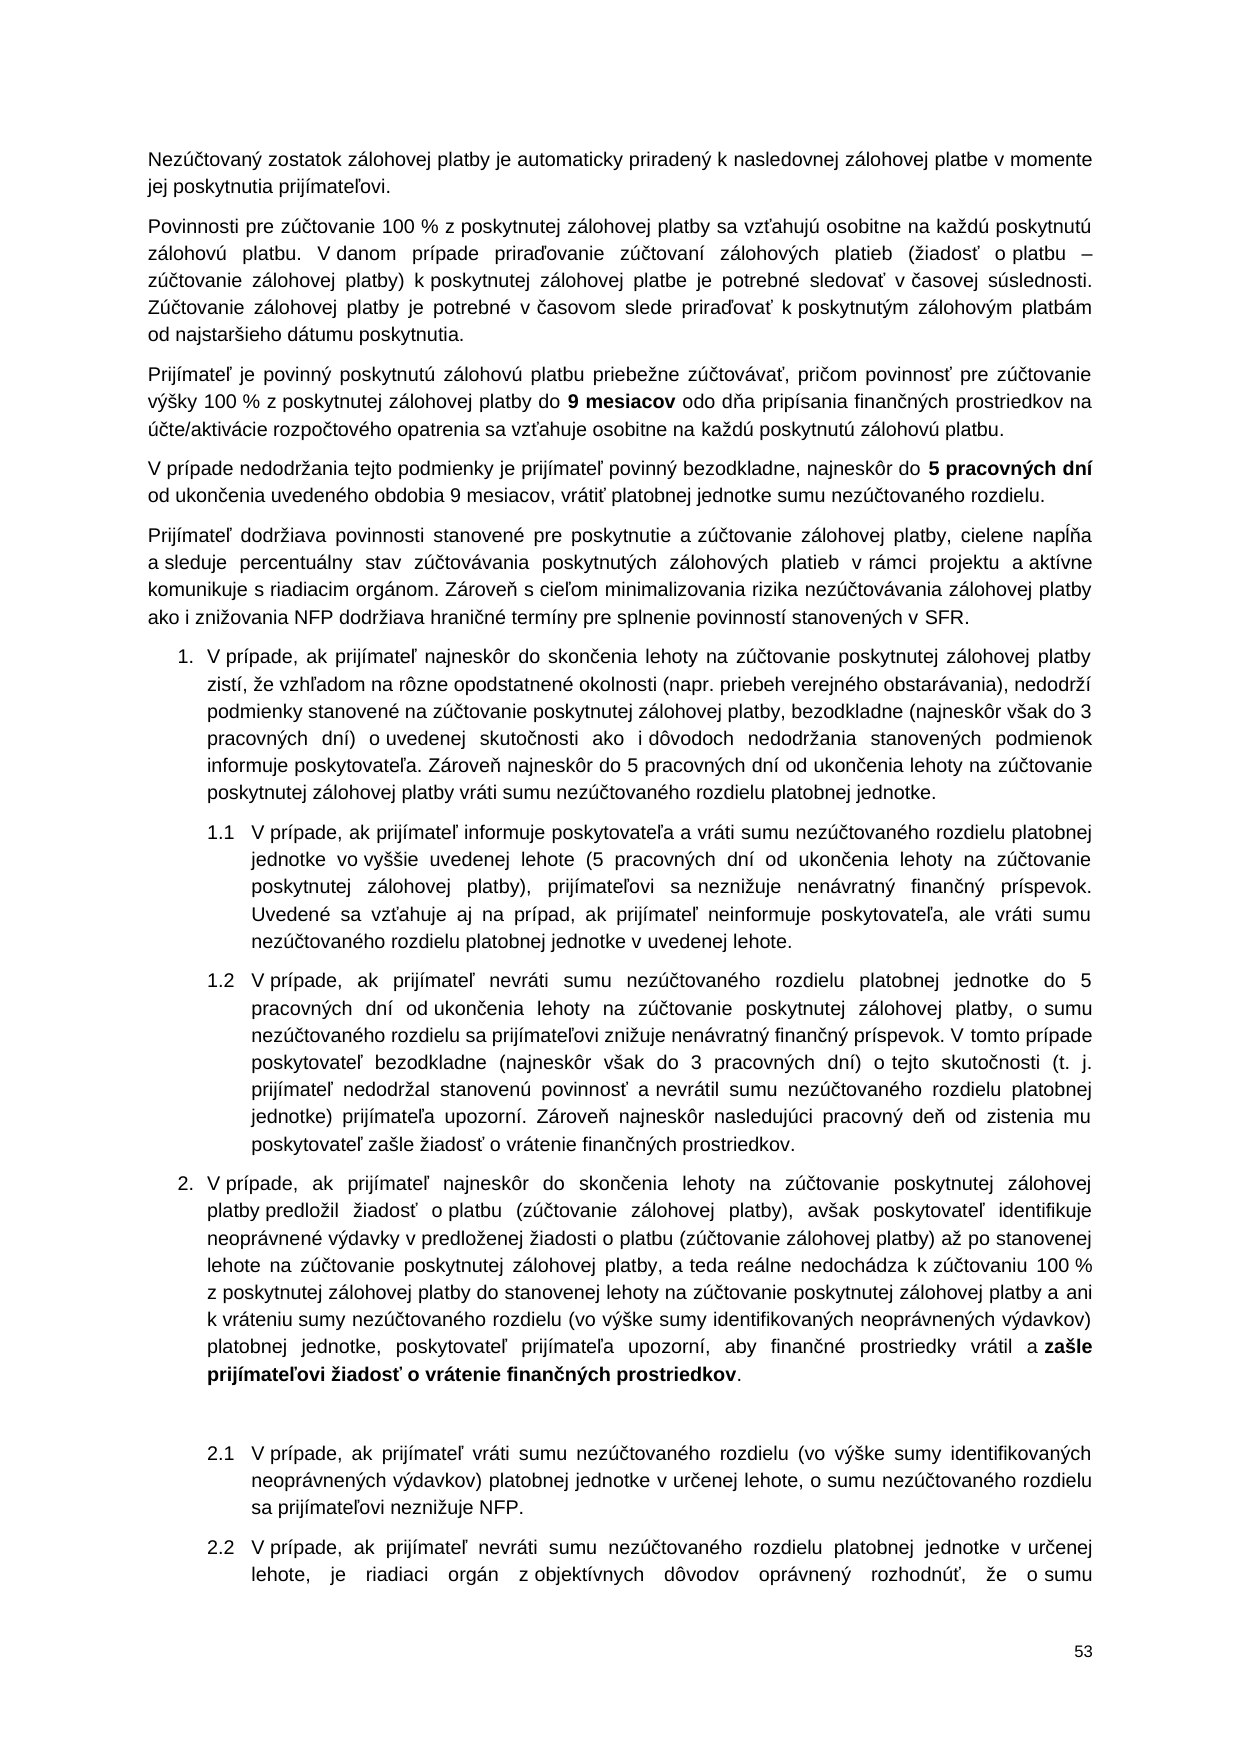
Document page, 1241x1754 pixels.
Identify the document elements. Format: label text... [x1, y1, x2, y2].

text Povinnosti pre zúčtovanie 100 % z poskytnutej zálohovej platby sa vzťahujú osobitne na každú poskytnutú zálohovú platbu. V danom prípade priraďovanie zúčtovaní zálohových platieb (žiadosť o platbu – zúčtovanie zálohovej platby) k poskytnutej zálohovej platbe je potrebné sledovať v časovej súslednosti. Zúčtovanie zálohovej platby je potrebné v časovom slede priraďovať k poskytnutým zálohovým platbám od najstaršieho dátumu poskytnutia. [148, 214, 1092, 346]
text Prijímateľ dodržiava povinnosti stanovené pre poskytnutie a zúčtovanie zálohovej platby, cielene napĺňa a sleduje percentuálny stav zúčtovávania poskytnutých zálohových platieb v rámci projektu a aktívne komunikuje s riadiacim orgánom. Zároveň s cieľom minimalizovania rizika nezúčtovávania zálohovej platby ako i znižovania NFP dodržiava hraničné termíny pre splnenie povinností stanovených v SFR. [148, 524, 1092, 628]
list V prípade, ak prijímateľ vráti sumu nezúčtovaného rozdielu (vo výške sumy identifikovaných neoprávnených výdavkov) platobnej jednotke v určenej lehote, o sumu nezúčtovaného rozdielu sa prijímateľovi neznižuje NFP. [207, 1442, 1092, 1519]
text Nezúčtovaný zostatok zálohovej platby je automaticky priradený k nasledovnej zálohovej platbe v momente jej poskytnutia prijímateľovi. [148, 148, 1092, 198]
text Prijímateľ je povinný poskytnutú zálohovú platbu priebežne zúčtovávať, pričom povinnosť pre zúčtovanie výšky 100 % z poskytnutej zálohovej platby do 9 mesiacov odo dňa pripísania finančných prostriedkov na účte/aktivácie rozpočtového opatrenia sa vzťahuje osobitne na každú poskytnutú zálohovú platbu. [148, 363, 1092, 440]
text V prípade nedodržania tejto podmienky je prijímateľ povinný bezodkladne, najneskôr do 5 pracovných dní od ukončenia uvedeného obdobia 9 mesiacov, vrátiť platobnej jednotke sumu nezúčtovaného rozdielu. [148, 457, 1092, 507]
list V prípade, ak prijímateľ nevráti sumu nezúčtovaného rozdielu platobnej jednotke do 5 pracovných dní od ukončenia lehoty na zúčtovanie poskytnutej zálohovej platby, o sumu nezúčtovaného rozdielu sa prijímateľovi znižuje nenávratný finančný príspevok. V tomto prípade poskytovateľ bezodkladne (najneskôr však do 3 pracovných dní) o tejto skutočnosti (t. j. prijímateľ nedodržal stanovenú povinnosť a nevrátil sumu nezúčtovaného rozdielu platobnej jednotke) prijímateľa upozorní. Zároveň najneskôr nasledujúci pracovný deň od zistenia mu poskytovateľ zašle žiadosť o vrátenie finančných prostriedkov. [207, 969, 1092, 1155]
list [207, 1536, 1092, 1586]
list V prípade, ak prijímateľ informuje poskytovateľa a vráti sumu nezúčtovaného rozdielu platobnej jednotke vo vyššie uvedenej lehote (5 pracovných dní od ukončenia lehoty na zúčtovanie poskytnutej zálohovej platby), prijímateľovi sa neznižuje nenávratný finančný príspevok. Uvedené sa vzťahuje aj na prípad, ak prijímateľ neinformuje poskytovateľa, ale vráti sumu nezúčtovaného rozdielu platobnej jednotke v uvedenej lehote. [207, 821, 1092, 952]
list V prípade, ak prijímateľ najneskôr do skončenia lehoty na zúčtovanie poskytnutej zálohovej platby predložil žiadosť o platbu (zúčtovanie zálohovej platby), avšak poskytovateľ identifikuje neoprávnené výdavky v predloženej žiadosti o platbu (zúčtovanie zálohovej platby) až po stanovenej lehote na zúčtovanie poskytnutej zálohovej platby, a teda reálne nedochádza k zúčtovaniu 100 % z poskytnutej zálohovej platby do stanovenej lehoty na zúčtovanie poskytnutej zálohovej platby a ani k vráteniu sumy nezúčtovaného rozdielu (vo výške sumy identifikovaných neoprávnených výdavkov) platobnej jednotke, poskytovateľ prijímateľa upozorní, aby finančné prostriedky vrátil a zašle prijímateľovi žiadosť o vrátenie finančných prostriedkov. [177, 1172, 1092, 1385]
list V prípade, ak prijímateľ najneskôr do skončenia lehoty na zúčtovanie poskytnutej zálohovej platby zistí, že vzhľadom na rôzne opodstatnené okolnosti (napr. priebeh verejného obstarávania), nedodrží podmienky stanovené na zúčtovanie poskytnutej zálohovej platby, bezodkladne (najneskôr však do 3 pracovných dní) o uvedenej skutočnosti ako i dôvodoch nedodržania stanovených podmienok informuje poskytovateľa. Zároveň najneskôr do 5 pracovných dní od ukončenia lehoty na zúčtovanie poskytnutej zálohovej platby vráti sumu nezúčtovaného rozdielu platobnej jednotke. [177, 645, 1092, 804]
